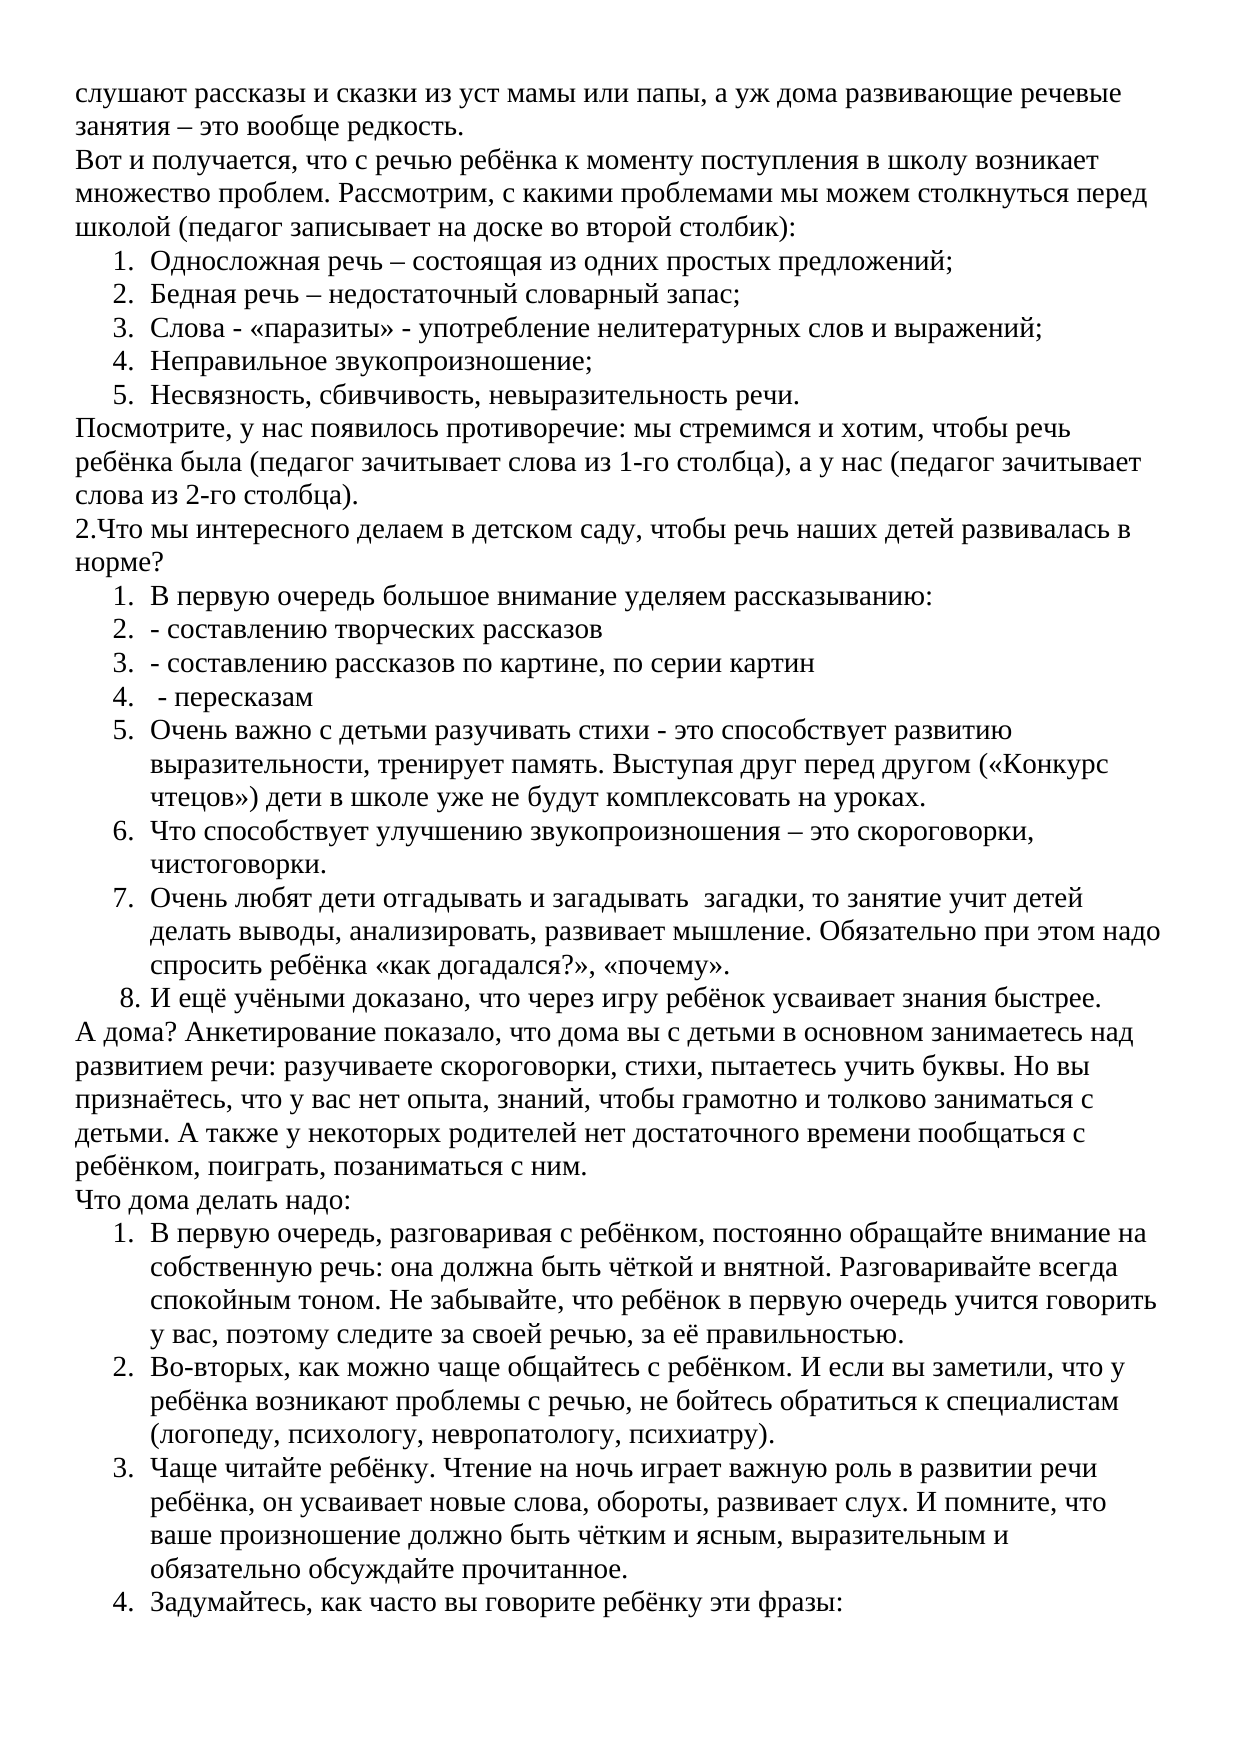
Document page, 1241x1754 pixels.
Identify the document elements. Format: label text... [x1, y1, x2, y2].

list Чаще читайте ребёнку. Чтение на ночь играет важную роль в развитии речи ребёнка, он усваивает новые слова, обороты, развивает слух. И помните, что ваше произношение должно быть чётким и ясным, выразительным и обязательно обсуждайте прочитанное. [112, 1450, 1165, 1584]
list Во-вторых, как можно чаще общайтесь с ребёнком. И если вы заметили, что у ребёнка возникают проблемы с речью, не бойтесь обратиться к специалистам (логопеду, психологу, невропатологу, психиатру). [112, 1349, 1165, 1450]
list В первую очередь, разговаривая с ребёнком, постоянно обращайте внимание на собственную речь: она должна быть чёткой и внятной. Разговаривайте всегда спокойным тоном. Не забывайте, что ребёнок в первую очередь учится говорить у вас, поэтому следите за своей речью, за её правильностью. [112, 1215, 1165, 1349]
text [75, 75, 1165, 142]
text 2.Что мы интересного делаем в детском саду, чтобы речь наших детей развивалась в норме? [75, 511, 1165, 578]
list Очень важно с детьми разучивать стихи - это способствует развитию выразительности, тренирует память. Выступая друг перед другом («Конкурс чтецов») дети в школе уже не будут комплексовать на уроках. [112, 712, 1165, 813]
list Что способствует улучшению звукопроизношения – это скороговорки, чистоговорки. [112, 813, 1165, 880]
list Неправильное звукопроизношение; [112, 343, 1165, 377]
list Односложная речь – состоящая из одних простых предложений; [112, 243, 1165, 276]
text А дома? Анкетирование показало, что дома вы с детьми в основном занимаетесь над развитием речи: разучиваете скороговорки, стихи, пытаетесь учить буквы. Но вы признаётесь, что у вас нет опыта, знаний, чтобы грамотно и толково заниматься с детьми. А также у некоторых родителей нет достаточного времени пообщаться с ребёнком, поиграть, позаниматься с ним. [75, 1014, 1165, 1182]
list - пересказам [112, 679, 1165, 712]
list Бедная речь – недостаточный словарный запас; [112, 276, 1165, 310]
list Задумайтесь, как часто вы говорите ребёнку эти фразы: [112, 1584, 1165, 1618]
list И ещё учёными доказано, что через игру ребёнок усваивает знания быстрее. [119, 981, 1165, 1014]
list В первую очередь большое внимание уделяем рассказыванию: [112, 578, 1165, 612]
text Посмотрите, у нас появилось противоречие: мы стремимся и хотим, чтобы речь ребёнка была (педагог зачитывает слова из 1-го столбца), а у нас (педагог зачитывает слова из 2-го столбца). [75, 410, 1165, 511]
list Очень любят дети отгадывать и загадывать загадки, то занятие учит детей делать выводы, анализировать, развивает мышление. Обязательно при этом надо спросить ребёнка «как догадался?», «почему». [112, 880, 1165, 981]
text Вот и получается, что с речью ребёнка к моменту поступления в школу возникает множество проблем. Рассмотрим, с какими проблемами мы можем столкнуться перед школой (педагог записывает на доске во второй столбик): [75, 142, 1165, 243]
list - составлению рассказов по картине, по серии картин [112, 645, 1165, 679]
list Несвязность, сбивчивость, невыразительность речи. [112, 377, 1165, 410]
text Что дома делать надо: [75, 1182, 1165, 1215]
list - составлению творческих рассказов [112, 612, 1165, 645]
list Слова - «паразиты» - употребление нелитературных слов и выражений; [112, 310, 1165, 343]
